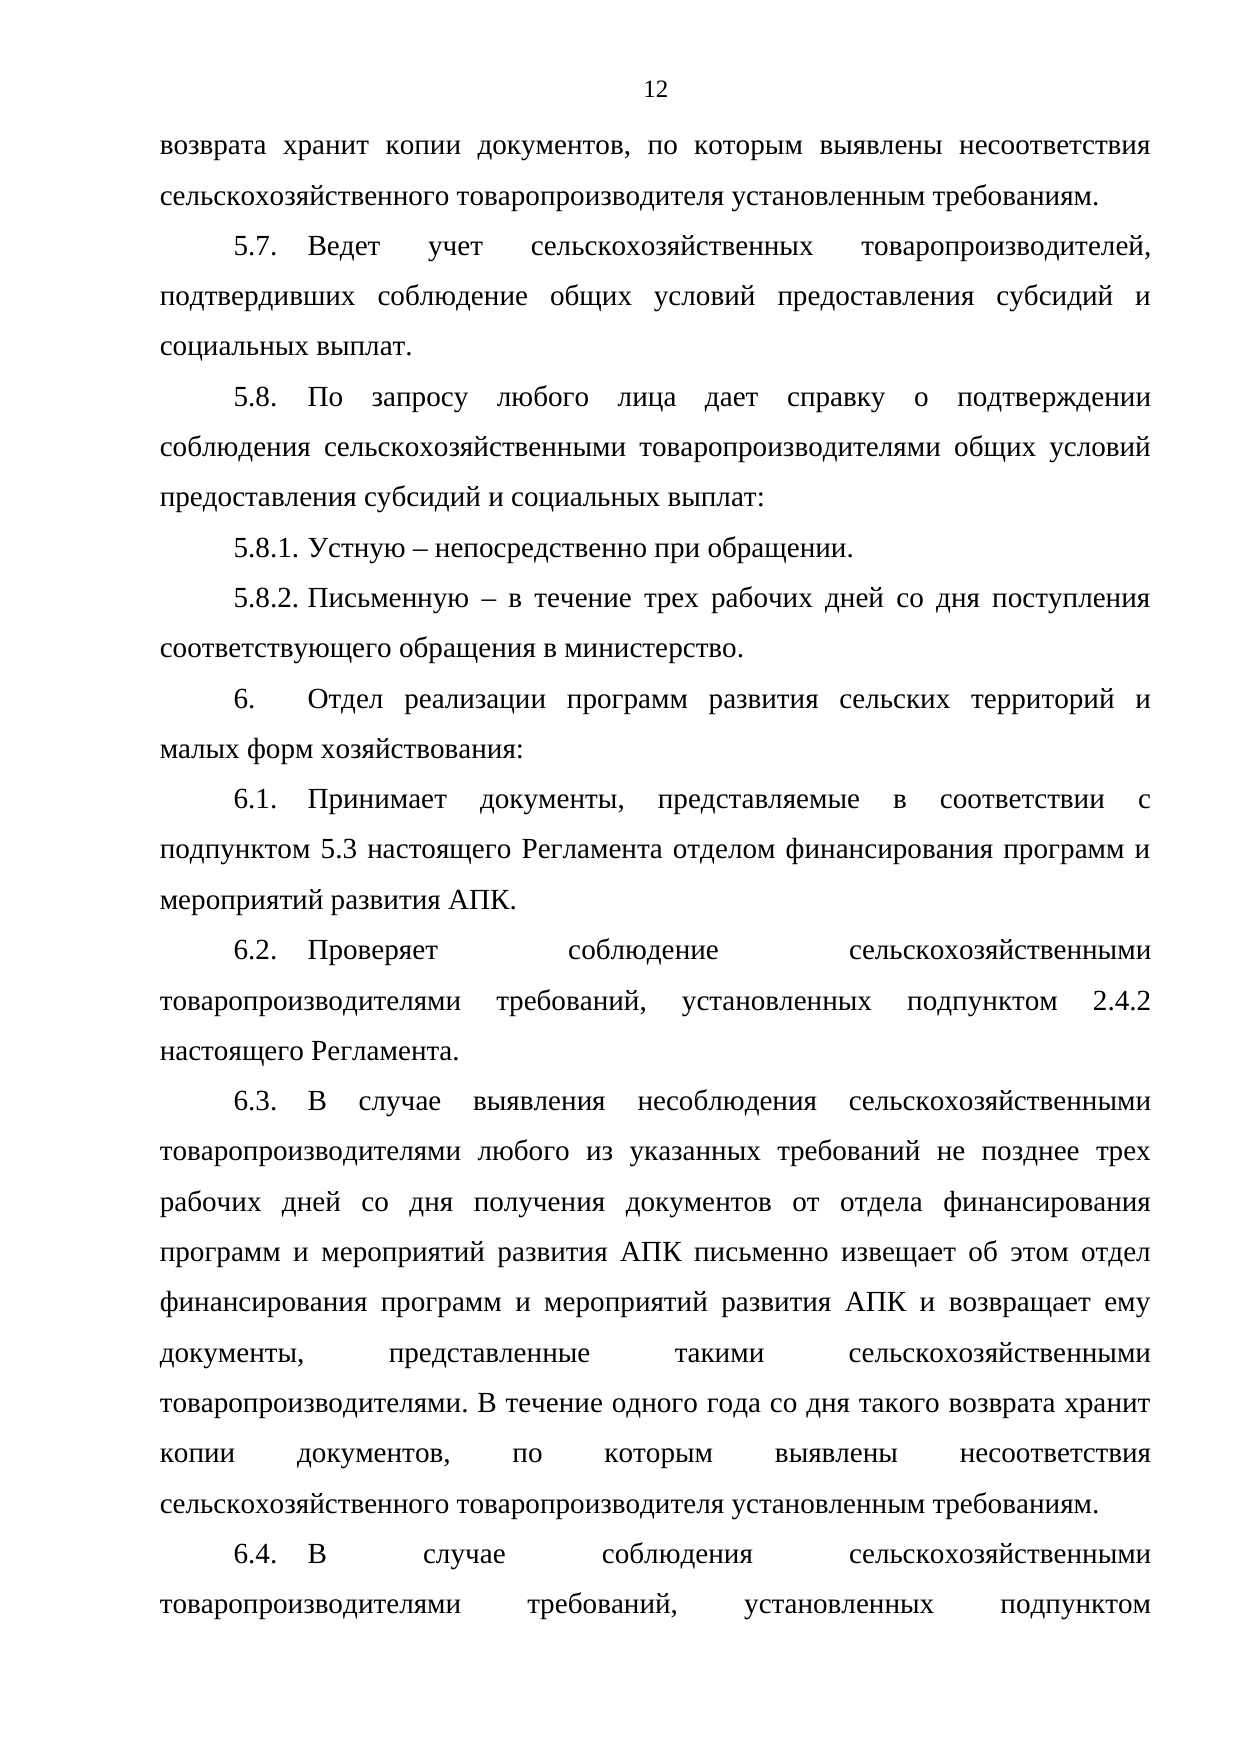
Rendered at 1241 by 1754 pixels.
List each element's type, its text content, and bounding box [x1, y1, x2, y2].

list Принимает документы, представляемые в соответствии с подпунктом 5.3 настоящего Регламента отделом финансирования программ и мероприятий развития АПК. [159, 781, 1152, 916]
list Ведет учет сельскохозяйственных товаропроизводителей, подтвердивших соблюдение общих условий предоставления субсидий и социальных выплат. [159, 228, 1152, 362]
list Проверяет соблюдение сельскохозяйственными товаропроизводителями требований, установленных подпунктом 2.4.2 настоящего Регламента. [159, 932, 1152, 1066]
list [159, 1536, 1152, 1620]
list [159, 127, 1152, 211]
list Отдел реализации программ развития сельских территорий и малых форм хозяйствования: [159, 681, 1152, 764]
list В случае выявления несоблюдения сельскохозяйственными товаропроизводителями любого из указанных требований не позднее трех рабочих дней со дня получения документов от отдела финансирования программ и мероприятий развития АПК письменно извещает об этом отдел финансирования программ и мероприятий развития АПК и возвращает ему документы, представленные такими сельскохозяйственными товаропроизводителями. В течение одного года со дня такого возврата хранит копии документов, по которым выявлены несоответствия сельскохозяйственного товаропроизводителя установленным требованиям. [159, 1083, 1152, 1519]
list Устную – непосредственно при обращении. [159, 530, 1152, 563]
list Письменную – в течение трех рабочих дней со дня поступления соответствующего обращения в министерство. [159, 580, 1152, 664]
list По запросу любого лица дает справку о подтверждении соблюдения сельскохозяйственными товаропроизводителями общих условий предоставления субсидий и социальных выплат: [159, 379, 1152, 513]
